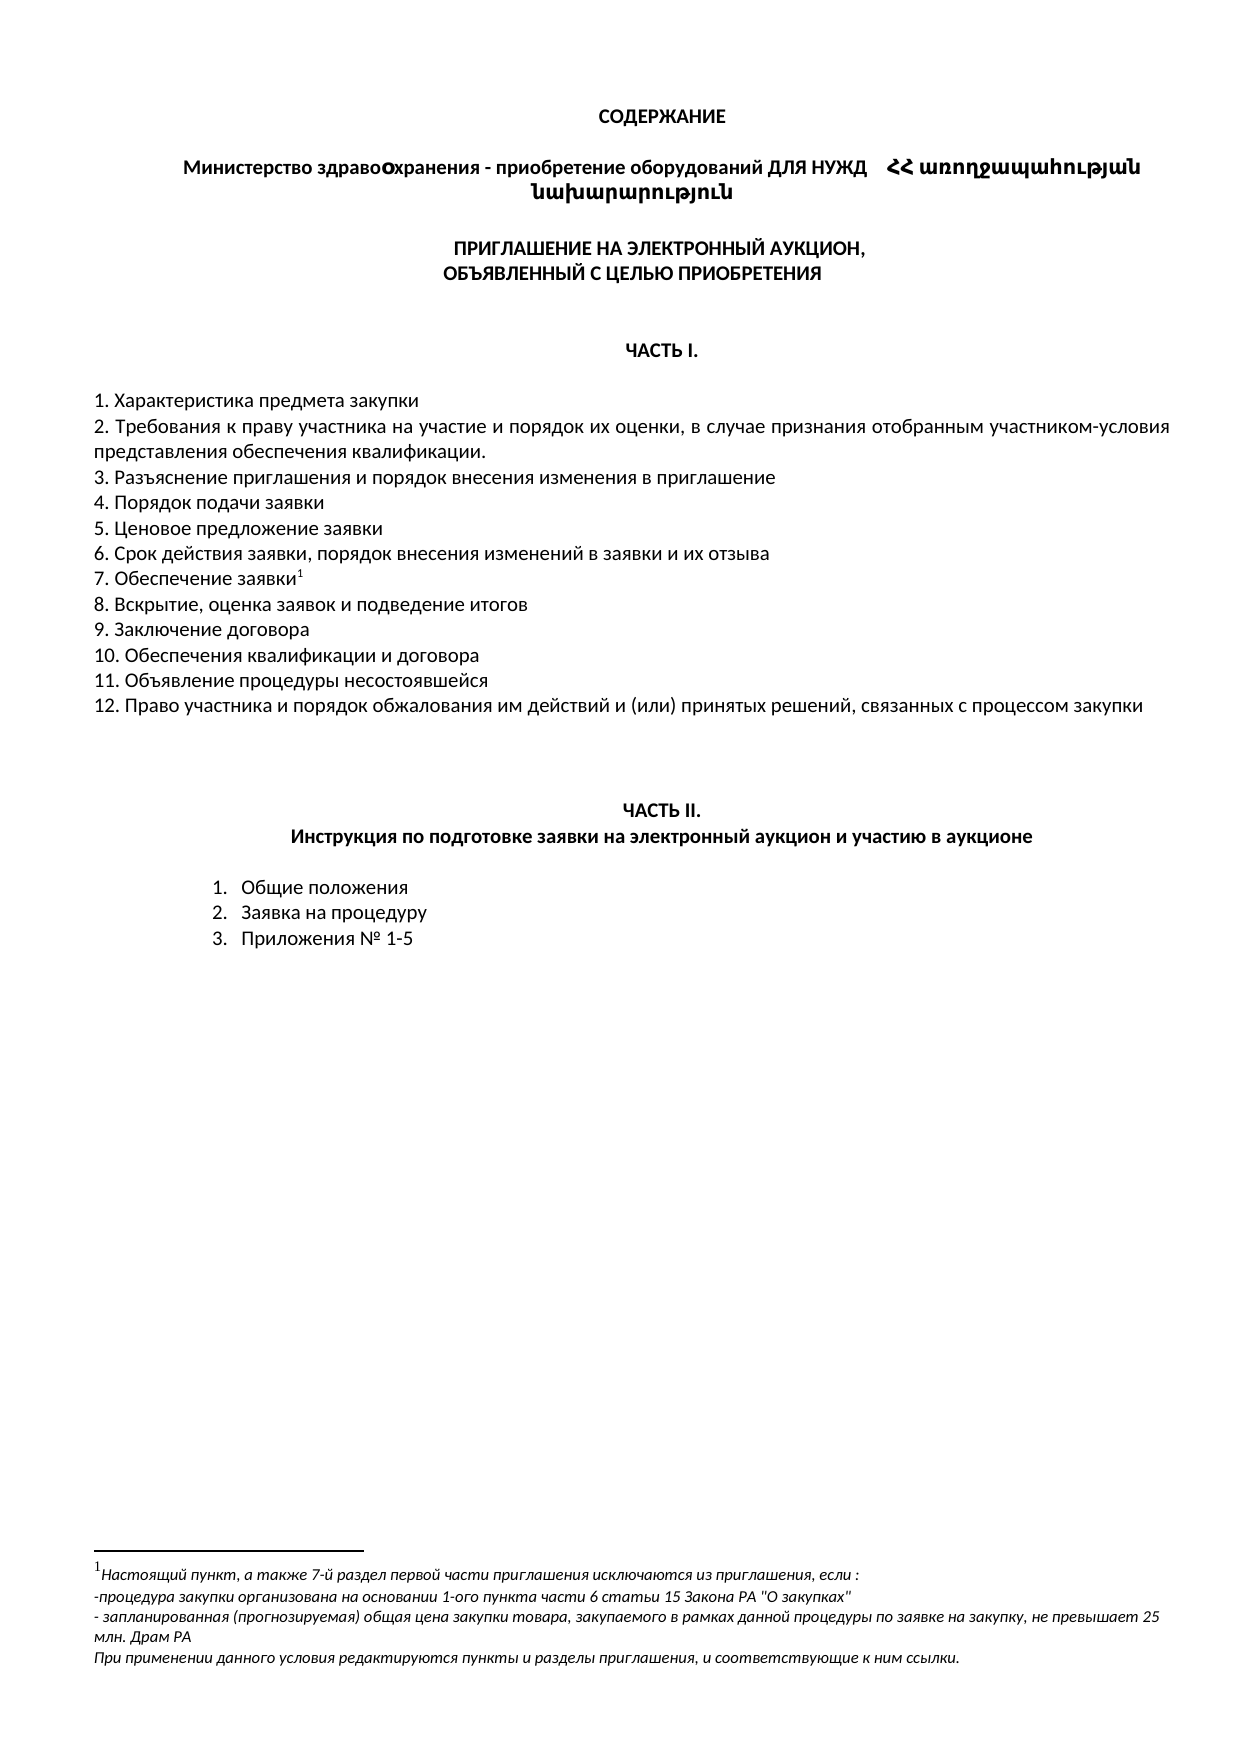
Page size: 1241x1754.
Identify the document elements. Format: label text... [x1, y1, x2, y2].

text 9. Заключение договора [94, 616, 1171, 642]
text ЧАСТЬ II. [94, 798, 1171, 823]
text ПРИГЛАШЕНИЕ НА ЭЛЕКТРОННЫЙ АУКЦИОН, ОБЪЯВЛЕННЫЙ С ЦЕЛЬЮ ПРИОБРЕТЕНИЯ [94, 235, 1171, 286]
text Министерство здравоօхранения - приобретение оборудований ДЛЯ НУЖД ՀՀ առողջապահության նախարարություն [94, 154, 1171, 205]
text 5. Ценовое предложение заявки [94, 515, 1171, 540]
text СОДЕРЖАНИЕ [94, 103, 1171, 128]
text 2. Заявка на процедуру [94, 899, 1171, 925]
text 8. Вскрытие, оценка заявок и подведение итогов [94, 591, 1171, 616]
text 12. Право участника и порядок обжалования им действий и (или) принятых решений, связанных с процессом закупки [94, 693, 1171, 718]
text 6. Срок действия заявки, порядок внесения изменений в заявки и их отзыва [94, 540, 1171, 566]
text 4. Порядок подачи заявки [94, 489, 1171, 515]
text 3. Приложения № 1-5 [94, 925, 1171, 950]
text Инструкция по подготовке заявки на электронный аукцион и участию в аукционе [94, 823, 1171, 848]
text 11. Объявление процедуры несостоявшейся [94, 667, 1171, 693]
text 2. Требования к праву участника на участие и порядок их оценки, в случае признания отобранным участником-условия представления обеспечения квалификации. [94, 413, 1171, 464]
text 7. Обеспечение заявки [94, 566, 1171, 591]
text 3. Разъяснение приглашения и порядок внесения изменения в приглашение [94, 464, 1171, 489]
text 1. Характеристика предмета закупки [94, 388, 1171, 413]
text 10. Обеспечения квалификации и договора [94, 642, 1171, 667]
text 1. Общие положения [94, 874, 1171, 899]
text ЧАСТЬ I. [94, 337, 1171, 362]
